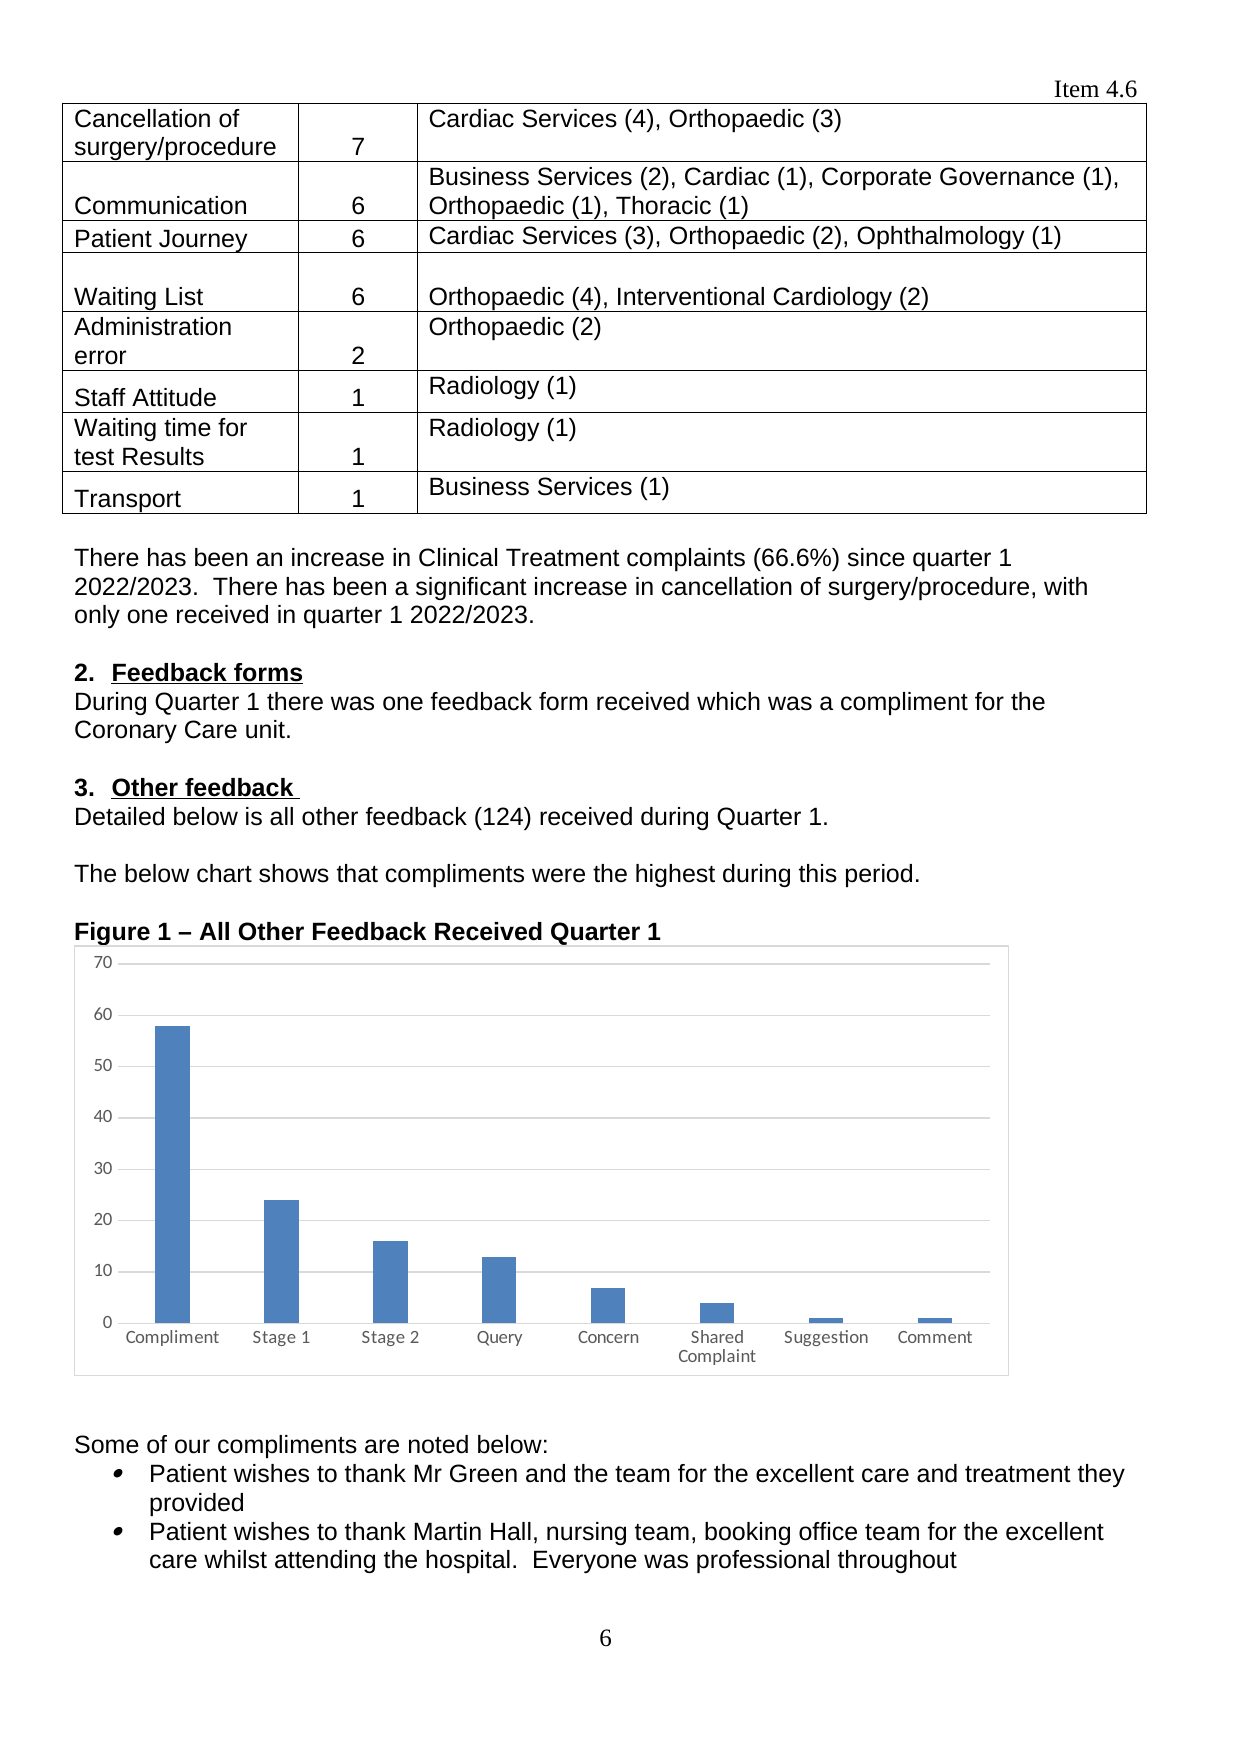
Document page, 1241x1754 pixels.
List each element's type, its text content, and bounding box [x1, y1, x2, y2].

table_cell 6 [299, 162, 417, 220]
subtitle Patient wishes to thank Martin Hall, nursing team, booking office team for the excellent care whilst attending the hospital. Everyone was professional throughout [111, 1517, 1137, 1574]
table_cell 1 [299, 472, 417, 513]
table_cell 2 [299, 312, 417, 369]
table_cell Cancellation of surgery/procedure [63, 104, 298, 161]
table_cell Orthopaedic (2) [418, 312, 1146, 369]
table_cell Business Services (1) [418, 472, 1146, 513]
table_cell Waiting time for test Results [63, 413, 298, 471]
table_cell Waiting List [63, 253, 298, 311]
text Figure 1 – All Other Feedback Received Quarter 1 [74, 916, 1137, 945]
table_cell Administration error [63, 312, 298, 369]
table_cell 1 [299, 413, 417, 471]
table_cell Radiology (1) [418, 413, 1146, 471]
subtitle Detailed below is all other feedback (124) received during Quarter 1. [74, 801, 1137, 830]
table_cell 7 [299, 104, 417, 161]
subtitle There has been an increase in Clinical Treatment complaints (66.6%) since quarter 1 2022/2023. There has been a significant increase in cancellation of surgery/procedure, with only one received in quarter 1 2022/2023. [74, 543, 1137, 629]
table_cell 6 [299, 221, 417, 252]
table_cell Cardiac Services (3), Orthopaedic (2), Ophthalmology (1) [418, 221, 1146, 252]
table_cell Communication [63, 162, 298, 220]
table_cell Staff Attitude [63, 371, 298, 412]
table_cell 6 [299, 253, 417, 311]
subtitle Some of our compliments are noted below: [74, 1430, 1137, 1459]
table_cell Transport [63, 472, 298, 513]
subtitle Patient wishes to thank Mr Green and the team for the excellent care and treatment they provided [111, 1459, 1137, 1517]
table_cell Orthopaedic (4), Interventional Cardiology (2) [418, 253, 1146, 311]
table_cell Patient Journey [63, 221, 298, 252]
subtitle During Quarter 1 there was one feedback form received which was a compliment for the Coronary Care unit. [74, 686, 1137, 744]
subtitle Feedback forms [74, 658, 1137, 686]
subtitle The below chart shows that compliments were the highest during this period. [74, 859, 1137, 888]
table_cell Cardiac Services (4), Orthopaedic (3) [418, 104, 1146, 161]
table_cell 1 [299, 371, 417, 412]
subtitle Other feedback [74, 773, 1137, 801]
table_cell Business Services (2), Cardiac (1), Corporate Governance (1), Orthopaedic (1), Thoracic (1) [418, 162, 1146, 220]
table_cell Radiology (1) [418, 371, 1146, 412]
